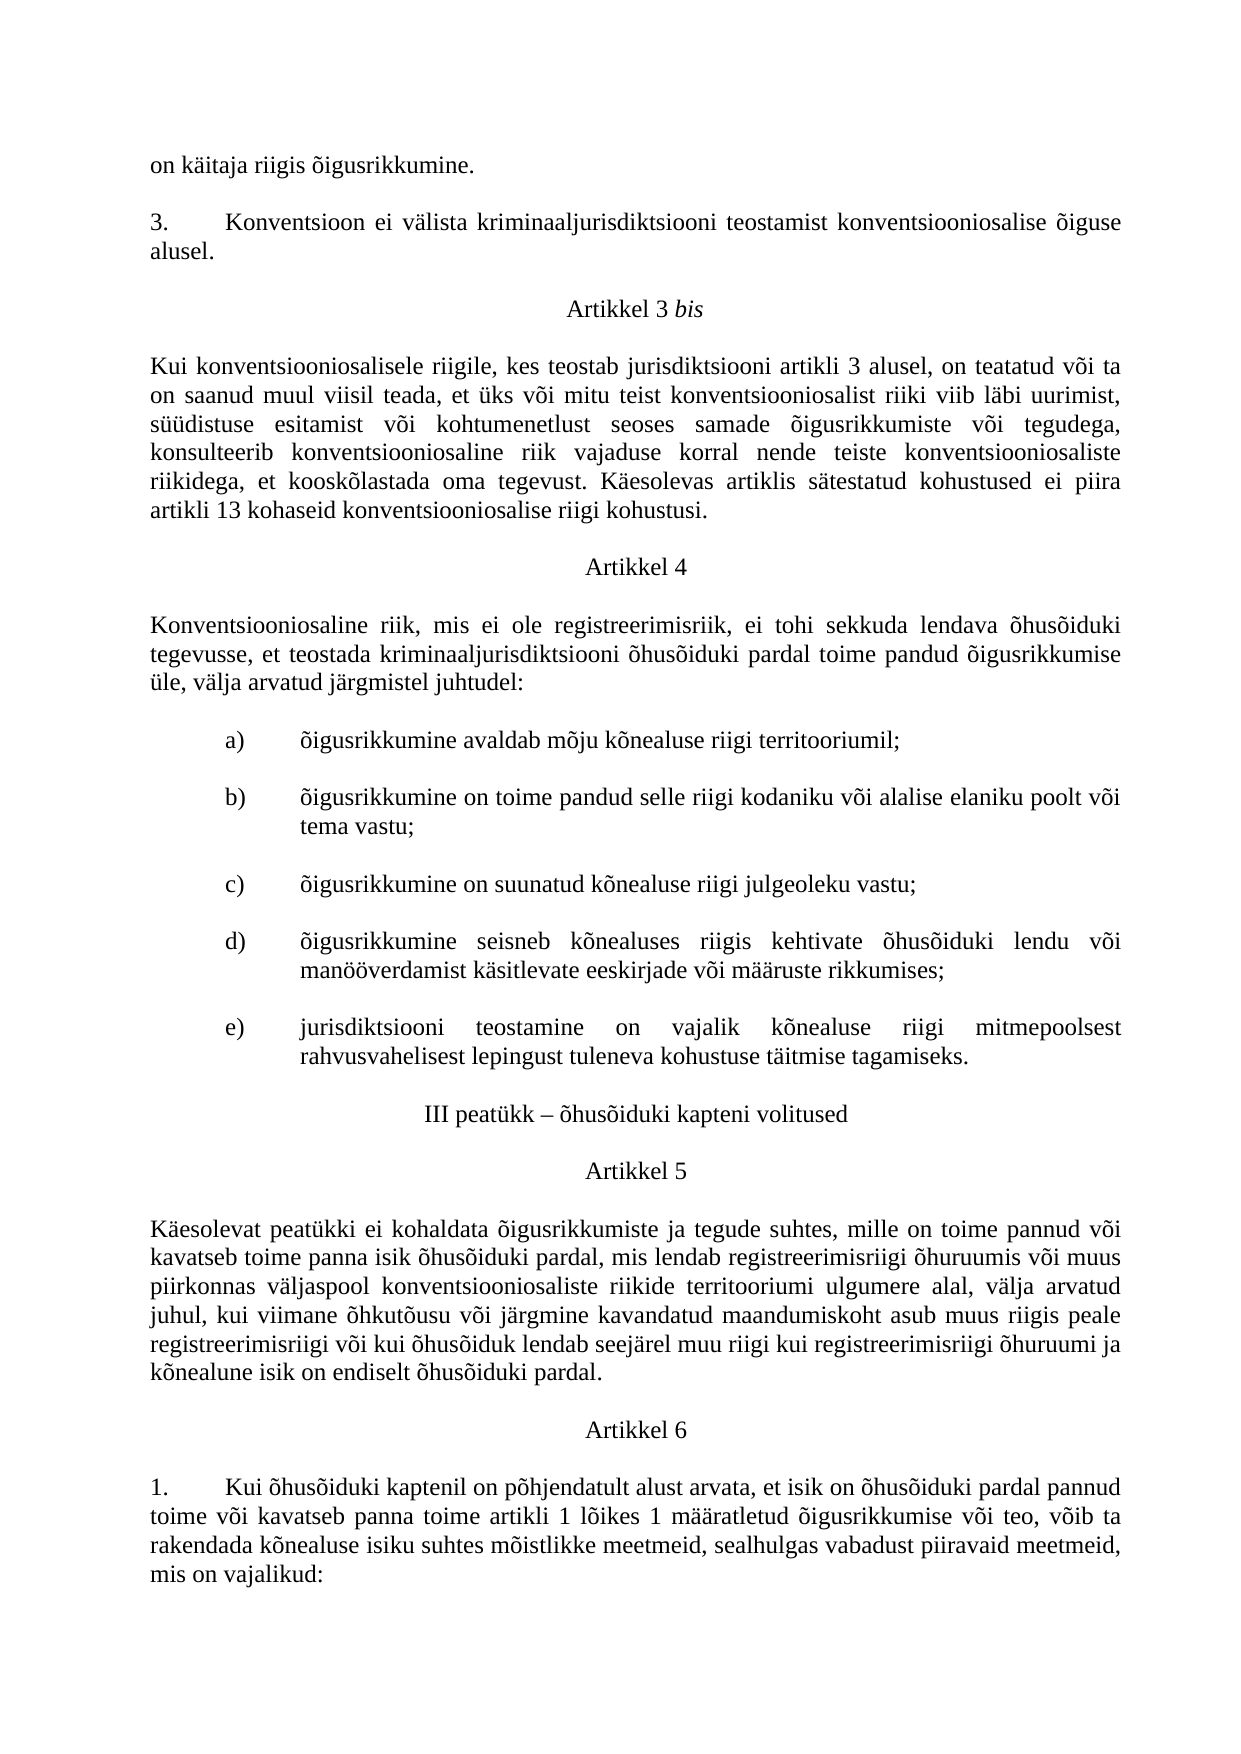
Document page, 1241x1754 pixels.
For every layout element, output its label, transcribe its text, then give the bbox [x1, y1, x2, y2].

text 1. Kui õhusõiduki kaptenil on põhjendatult alust arvata, et isik on õhusõiduki pardal pannud toime või kavatseb panna toime artikli 1 lõikes 1 määratletud õigusrikkumise või teo, võib ta rakendada kõnealuse isiku suhtes mõistlikke meetmeid, sealhulgas vabadust piiravaid meetmeid, mis on vajalikud: [150, 1472, 1122, 1587]
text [150, 150, 1122, 179]
text d) õigusrikkumine seisneb kõnealuses riigis kehtivate õhusõiduki lendu või manööverdamist käsitlevate eeskirjade või määruste rikkumises; [225, 926, 1122, 984]
text Artikkel 5 [150, 1156, 1122, 1185]
text Artikkel 4 [150, 552, 1122, 581]
text Artikkel 3 bis [150, 294, 1122, 322]
text c) õigusrikkumine on suunatud kõnealuse riigi julgeoleku vastu; [225, 869, 1122, 897]
text b) õigusrikkumine on toime pandud selle riigi kodaniku või alalise elaniku poolt või tema vastu; [225, 782, 1122, 840]
text e) jurisdiktsiooni teostamine on vajalik kõnealuse riigi mitmepoolsest rahvusvahelisest lepingust tuleneva kohustuse täitmise tagamiseks. [225, 1012, 1122, 1070]
text a) õigusrikkumine avaldab mõju kõnealuse riigi territooriumil; [225, 725, 1122, 754]
text Artikkel 6 [150, 1415, 1122, 1444]
text Konventsiooniosaline riik, mis ei ole registreerimisriik, ei tohi sekkuda lendava õhusõiduki tegevusse, et teostada kriminaaljurisdiktsiooni õhusõiduki pardal toime pandud õigusrikkumise üle, välja arvatud järgmistel juhtudel: [150, 610, 1122, 696]
text Käesolevat peatükki ei kohaldata õigusrikkumiste ja tegude suhtes, mille on toime pannud või kavatseb toime panna isik õhusõiduki pardal, mis lendab registreerimisriigi õhuruumis või muus piirkonnas väljaspool konventsiooniosaliste riikide territooriumi ulgumere alal, välja arvatud juhul, kui viimane õhkutõusu või järgmine kavandatud maandumiskoht asub muus riigis peale registreerimisriigi või kui õhusõiduk lendab seejärel muu riigi kui registreerimisriigi õhuruumi ja kõnealune isik on endiselt õhusõiduki pardal. [150, 1214, 1122, 1386]
text III peatükk – õhusõiduki kapteni volitused [150, 1099, 1122, 1127]
text 3. Konventsioon ei välista kriminaaljurisdiktsiooni teostamist konventsiooniosalise õiguse alusel. [150, 207, 1122, 265]
text Kui konventsiooniosalisele riigile, kes teostab jurisdiktsiooni artikli 3 alusel, on teatatud või ta on saanud muul viisil teada, et üks või mitu teist konventsiooniosalist riiki viib läbi uurimist, süüdistuse esitamist või kohtumenetlust seoses samade õigusrikkumiste või tegudega, konsulteerib konventsiooniosaline riik vajaduse korral nende teiste konventsiooniosaliste riikidega, et kooskõlastada oma tegevust. Käesolevas artiklis sätestatud kohustused ei piira artikli 13 kohaseid konventsiooniosalise riigi kohustusi. [150, 351, 1122, 524]
